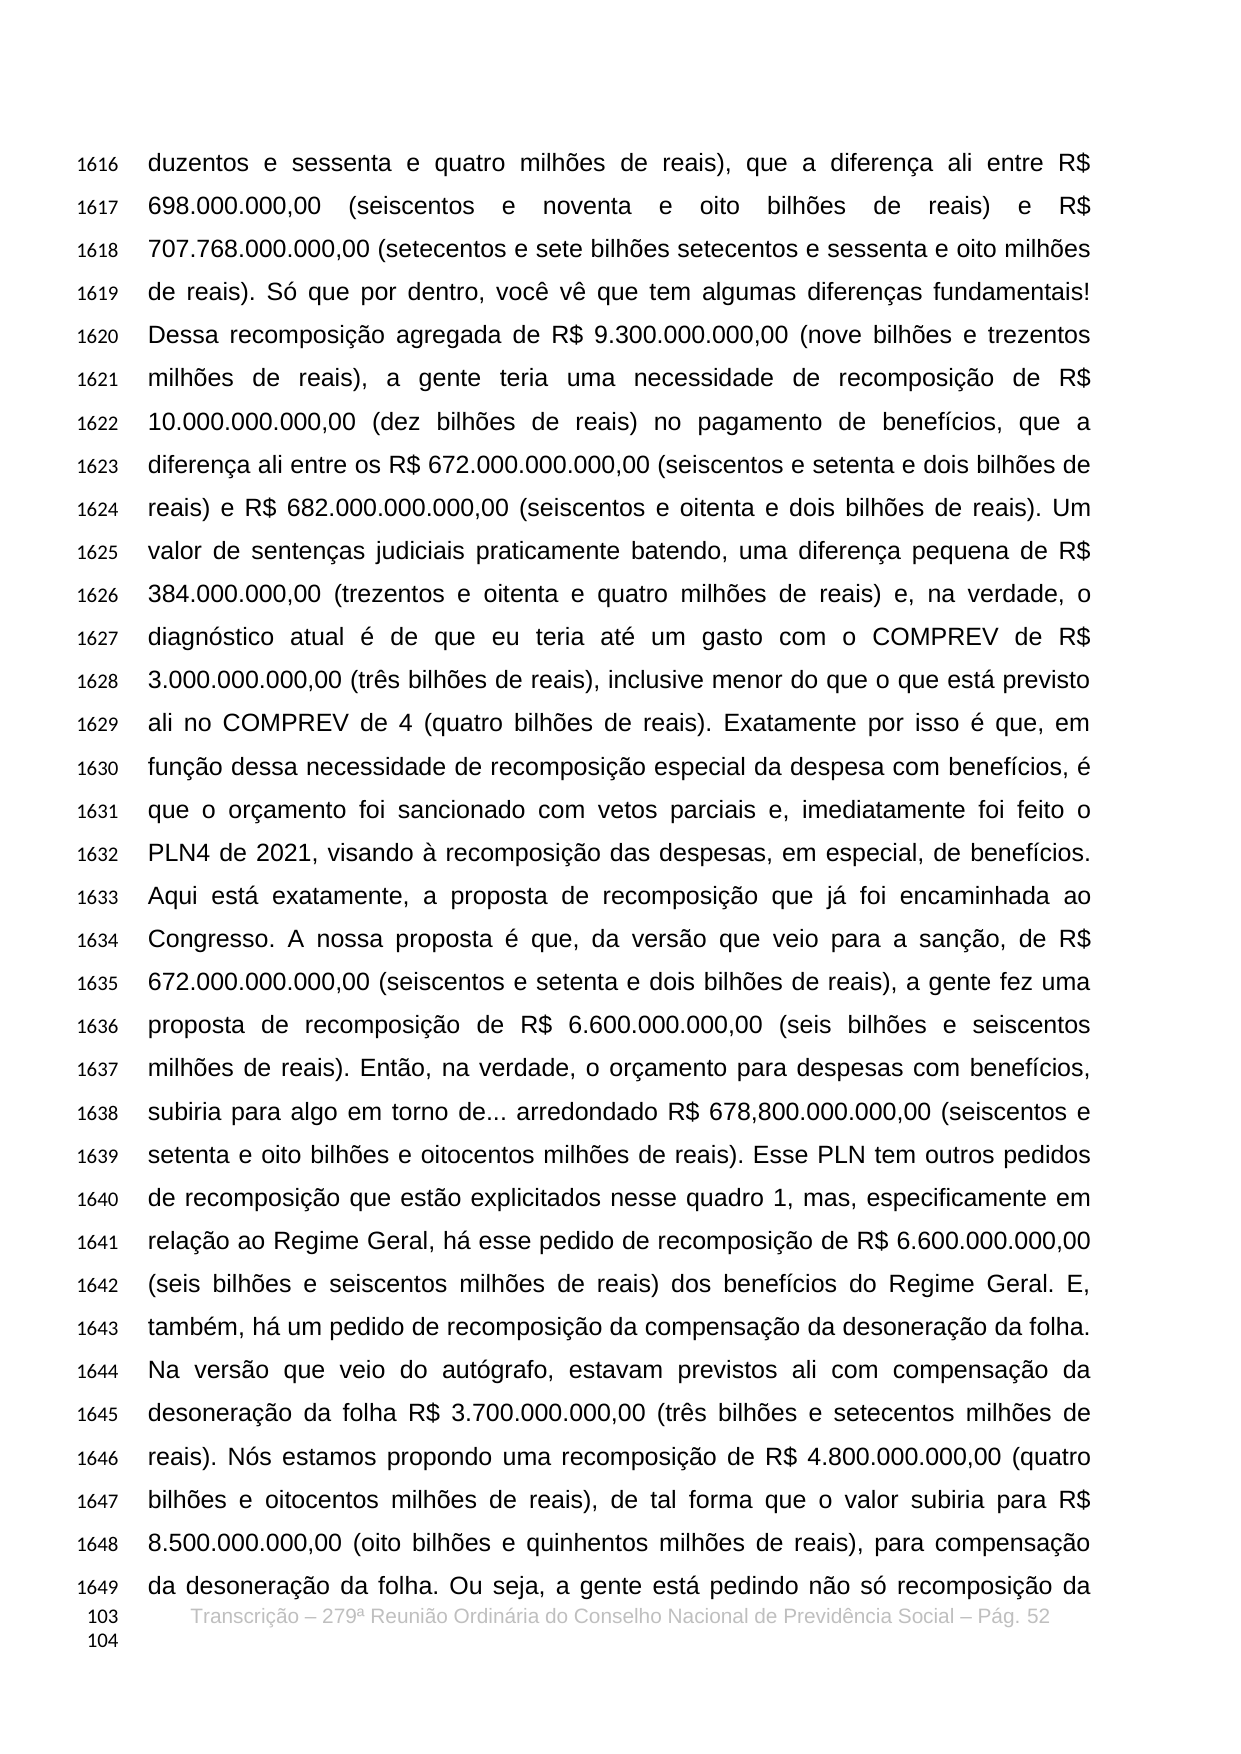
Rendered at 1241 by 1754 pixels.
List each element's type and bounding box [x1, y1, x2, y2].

text [148, 148, 1092, 1599]
